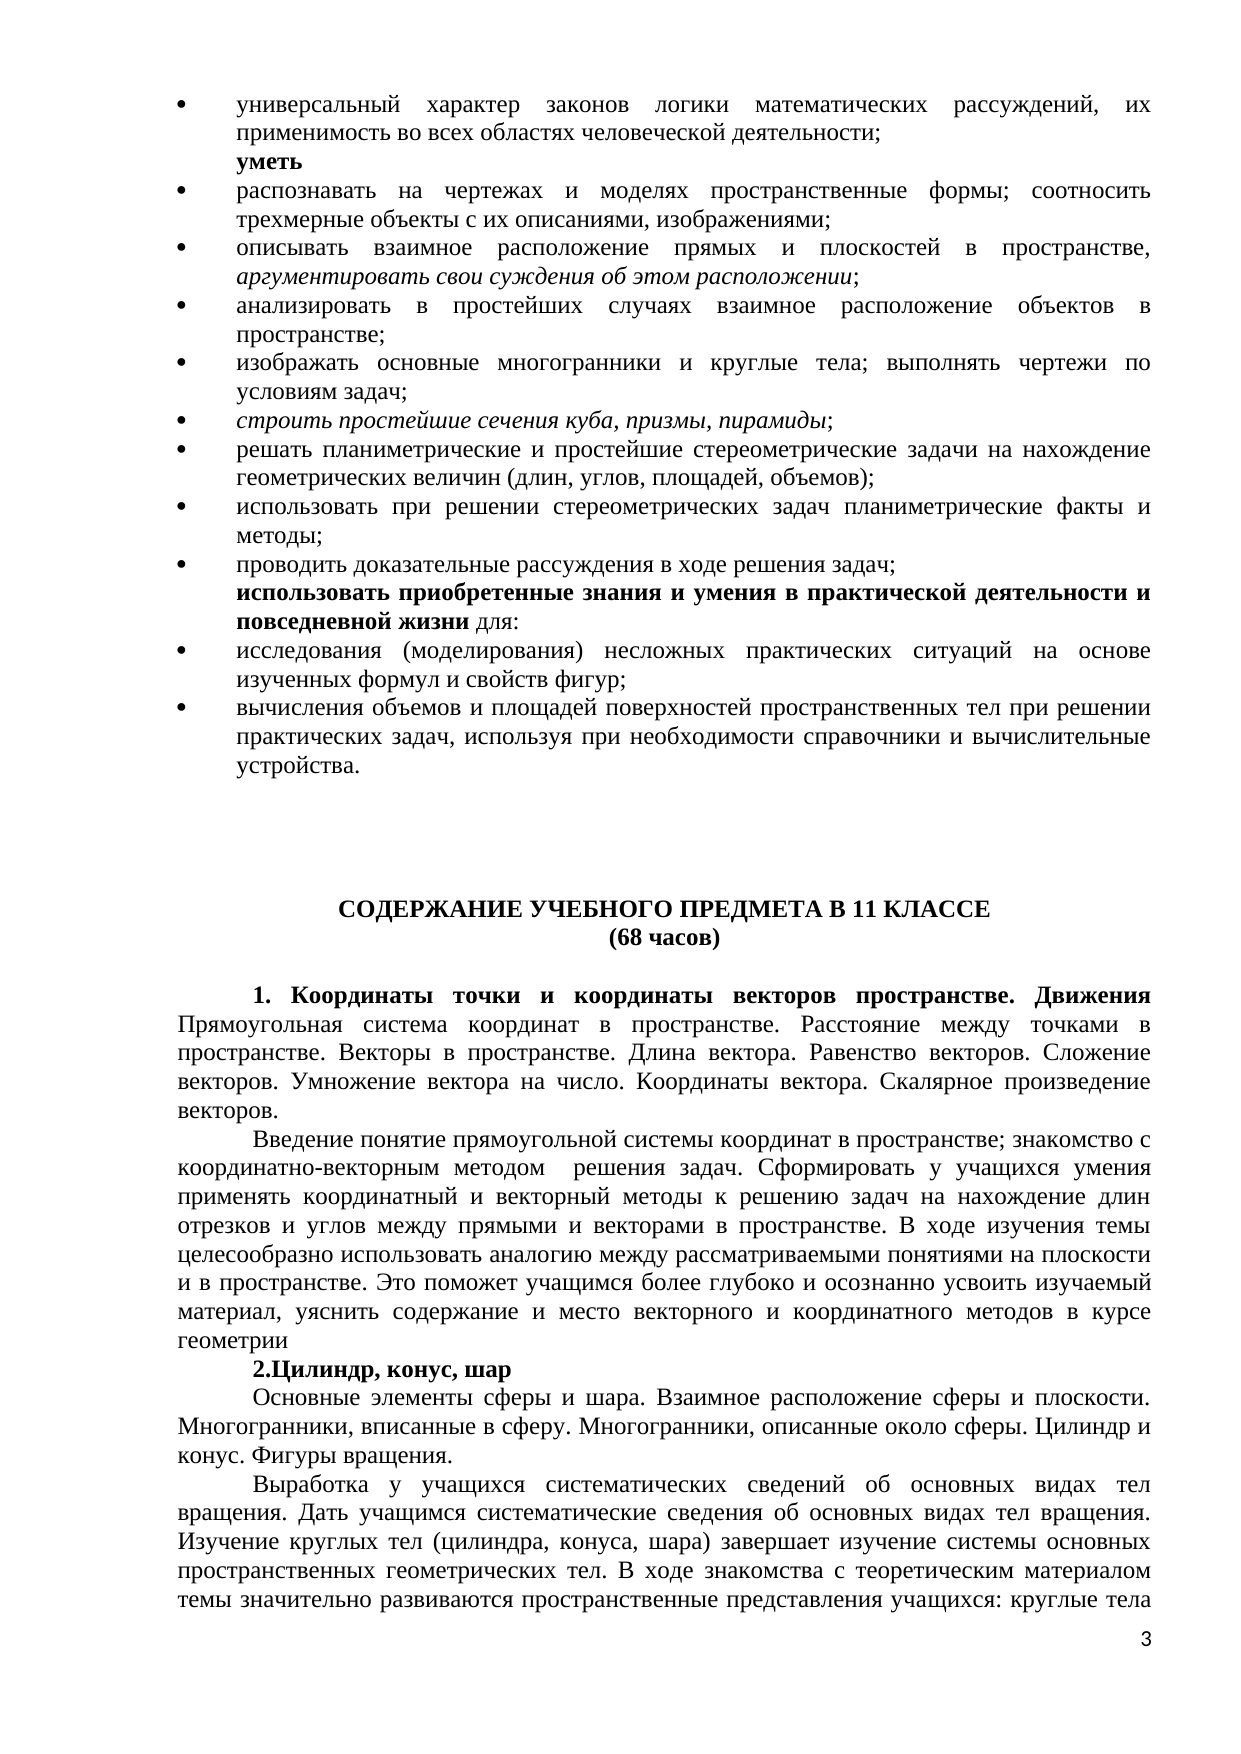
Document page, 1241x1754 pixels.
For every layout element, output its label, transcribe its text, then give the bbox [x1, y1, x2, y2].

text Основные элементы сферы и шара. Взаимное расположение сферы и плоскости. Многогранники, вписанные в сферу. Многогранники, описанные около сферы. Цилиндр и конус. Фигуры вращения. [177, 1382, 1152, 1469]
list универсальный характер законов логики математических рассуждений, их применимость во всех областях человеческой деятельности; [177, 89, 1152, 146]
text 1. Координаты точки и координаты векторов пространстве. Движения Прямоугольная система координат в пространстве. Расстояние между точками в пространстве. Векторы в пространстве. Длина вектора. Равенство векторов. Сложение векторов. Умножение вектора на число. Координаты вектора. Скалярное произведение векторов. [177, 980, 1152, 1124]
text Содержание учебного предмета в 11 классе [177, 894, 1152, 922]
list решать планиметрические и простейшие стереометрические задачи на нахождение геометрических величин (длин, углов, площадей, объемов); [177, 434, 1152, 491]
list использовать при решении стереометрических задач планиметрические факты и методы; [177, 491, 1152, 549]
text Введение понятие прямоугольной системы координат в пространстве; знакомство с координатно-векторным методом решения задач. Сформировать у учащихся умения применять координатный и векторный методы к решению задач на нахождение длин отрезков и углов между прямыми и векторами в пространстве. В ходе изучения темы целесообразно использовать аналогию между рассматриваемыми понятиями на плоскости и в пространстве. Это поможет учащимся более глубоко и осознанно усвоить изучаемый материал, уяснить содержание и место векторного и координатного методов в курсе геометрии [177, 1124, 1152, 1354]
list распознавать на чертежах и моделях пространственные формы; соотносить трехмерные объекты с их описаниями, изображениями; [177, 175, 1152, 232]
list изображать основные многогранники и круглые тела; выполнять чертежи по условиям задач; [177, 347, 1152, 405]
list описывать взаимное расположение прямых и плоскостей в пространстве, аргументировать свои суждения об этом расположении; [177, 232, 1152, 290]
text 2.Цилиндр, конус, шар [177, 1354, 1152, 1382]
text (68 часов) [177, 922, 1152, 951]
text использовать приобретенные знания и умения в практической деятельности и повседневной жизни для: [236, 577, 1152, 635]
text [177, 1469, 1152, 1612]
list анализировать в простейших случаях взаимное расположение объектов в пространстве; [177, 290, 1152, 347]
list проводить доказательные рассуждения в ходе решения задач; [177, 549, 1152, 577]
list вычисления объемов и площадей поверхностей пространственных тел при решении практических задач, используя при необходимости справочники и вычислительные устройства. [177, 692, 1152, 779]
list исследования (моделирования) несложных практических ситуаций на основе изученных формул и свойств фигур; [177, 635, 1152, 692]
text уметь [177, 146, 1152, 175]
list строить простейшие сечения куба, призмы, пирамиды; [177, 405, 1152, 434]
